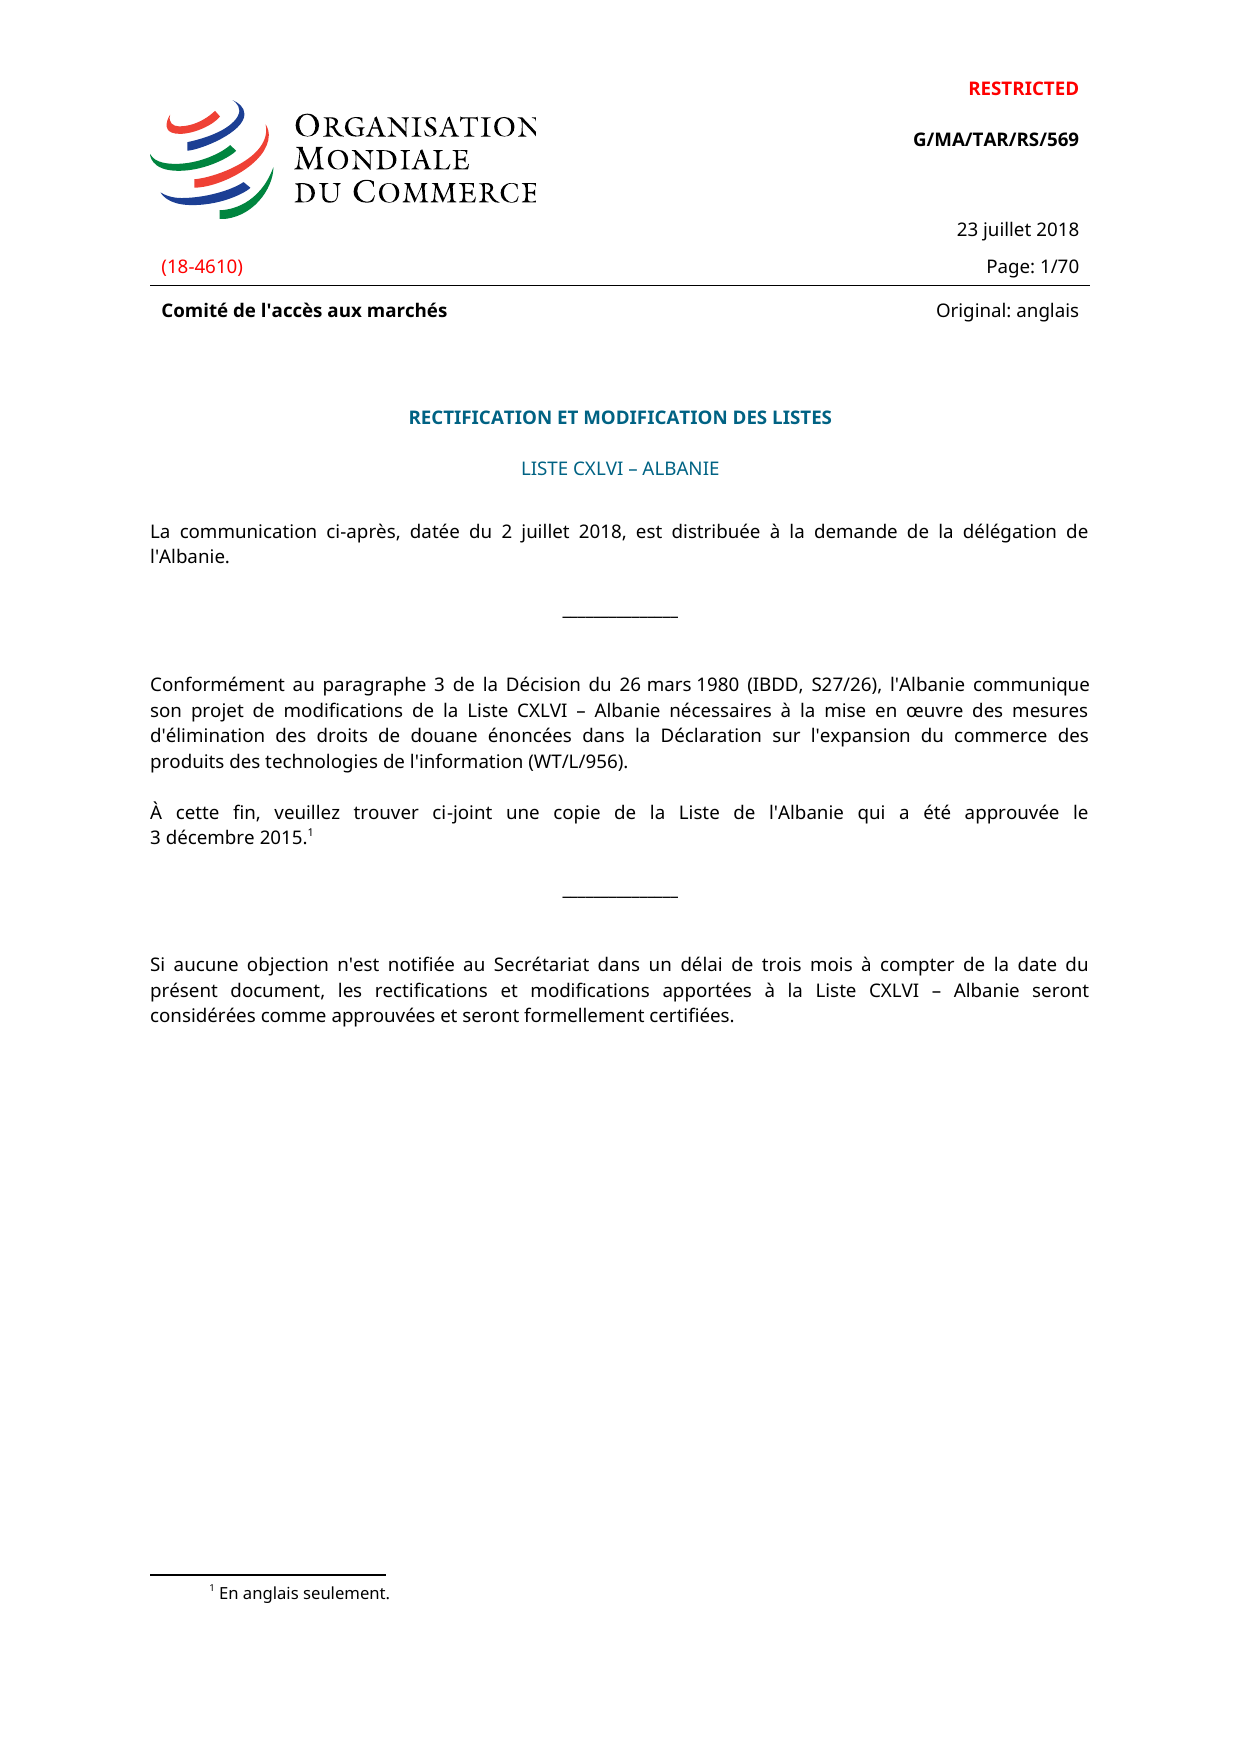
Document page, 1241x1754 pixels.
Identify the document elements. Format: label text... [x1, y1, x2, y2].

title RECTIFICATION ET MODIFICATION DES LISTES [150, 405, 1090, 430]
text Conformément au paragraphe 3 de la Décision du 26 mars 1980 (IBDD, S27/26), l'Albanie communique son projet de modifications de la Liste CXLVI – Albanie nécessaires à la mise en œuvre des mesures d'élimination des droits de douane énoncées dans la Déclaration sur l'expansion du commerce des produits des technologies de l'information (WT/L/956). [150, 671, 1090, 773]
text Si aucune objection n'est notifiée au Secrétariat dans un délai de trois mois à compter de la date du présent document, les rectifications et modifications apportées à la Liste CXLVI – Albanie seront considérées comme approuvées et seront formellement certifiées. [150, 952, 1090, 1028]
text _______________ [150, 595, 1090, 620]
text _______________ [150, 875, 1090, 901]
title LISTE CXLVI – Albanie [150, 455, 1090, 481]
text À cette fin, veuillez trouver ci-joint une copie de la Liste de l'Albanie qui a été approuvée le 3 décembre 2015. [150, 799, 1090, 850]
text La communication ci-après, datée du 2 juillet 2018, est distribuée à la demande de la délégation de l'Albanie. [150, 518, 1090, 569]
